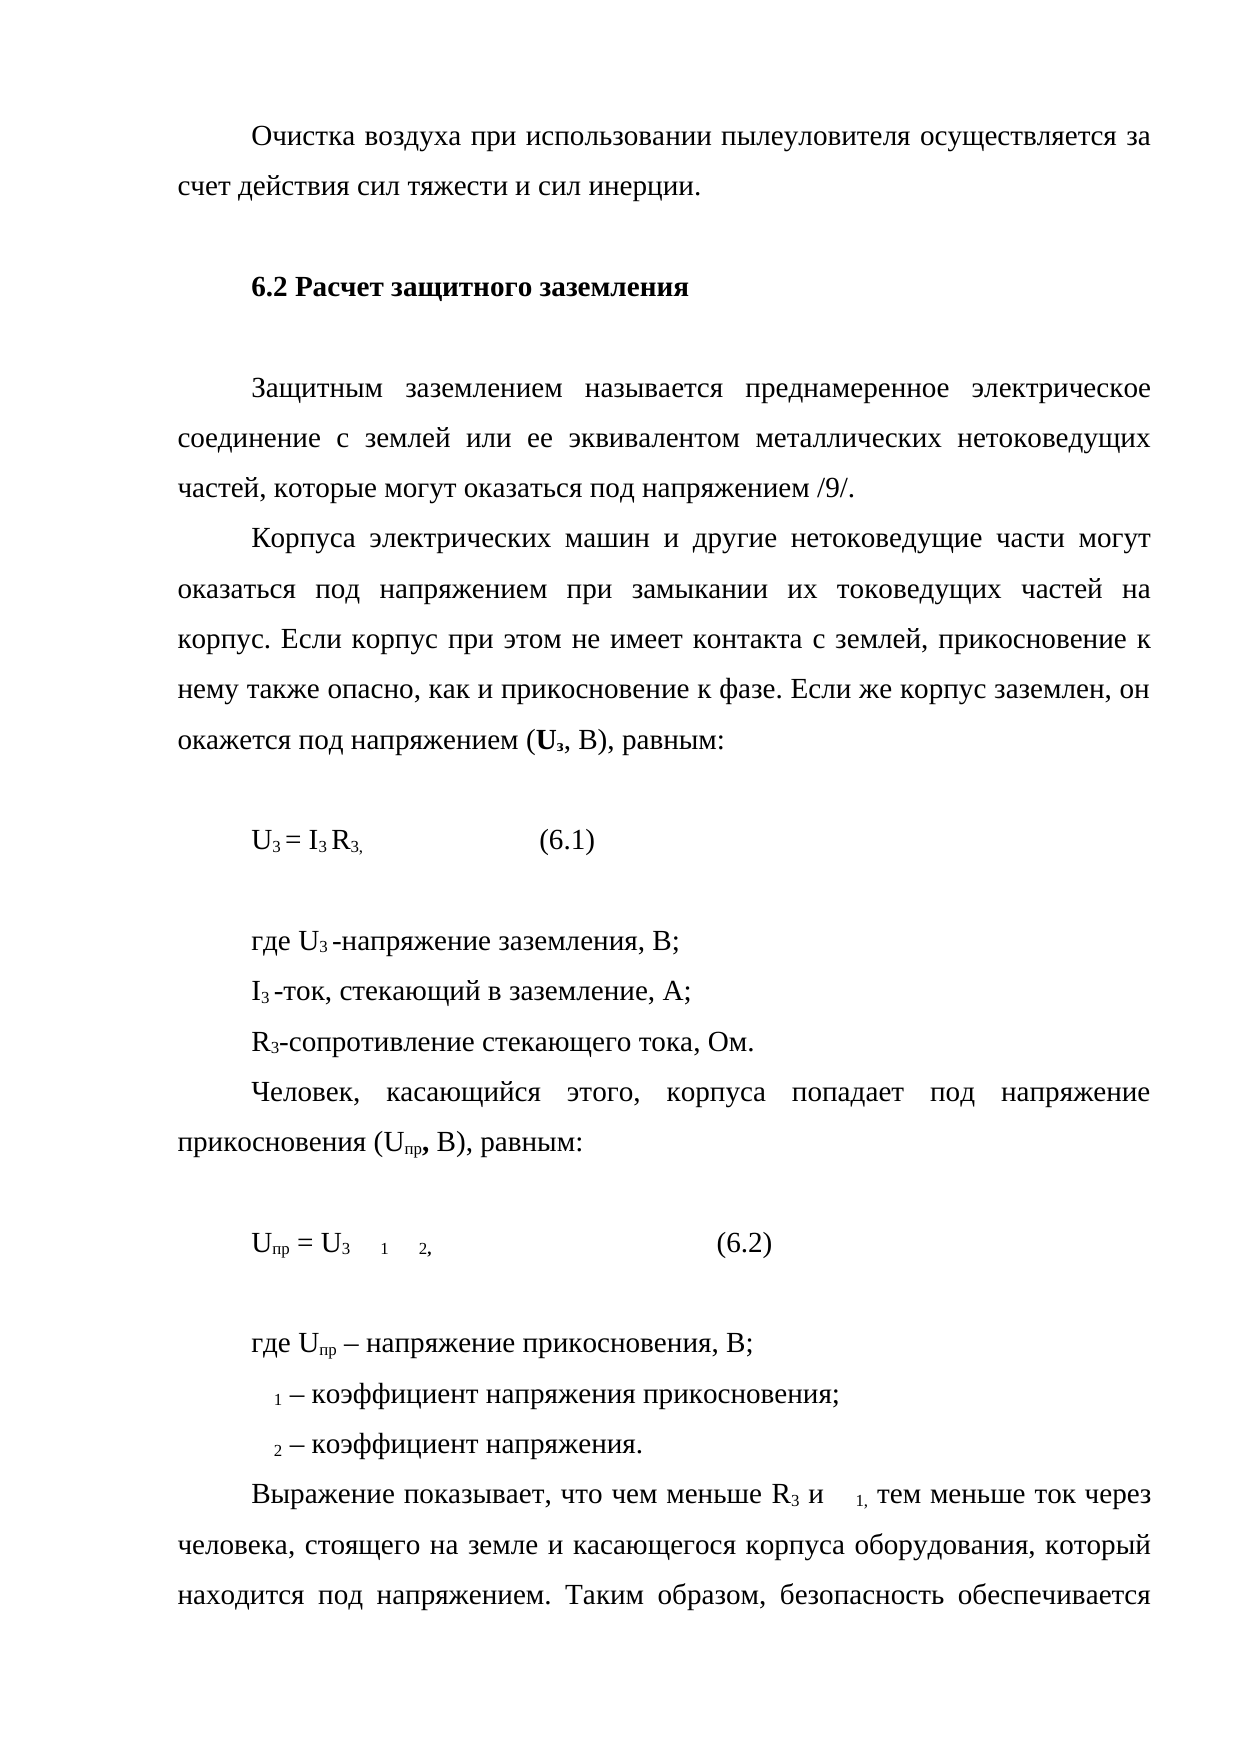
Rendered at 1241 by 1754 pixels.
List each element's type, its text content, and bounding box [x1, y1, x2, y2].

text 6.2 Расчет защитного заземления [177, 269, 1152, 303]
text где Uпр – напряжение прикосновения, В; [177, 1326, 1152, 1359]
text Корпуса электрических машин и другие нетоковедущие части могут оказаться под напряжением при замыкании их токоведущих частей на корпус. Если корпус при этом не имеет контакта с землей, прикосновение к нему также опасно, как и прикосновение к фазе. Если же корпус заземлен, он окажется под напряжением (Uз, В), равным: [177, 521, 1152, 755]
text где U3 -напряжение заземления, В; [177, 923, 1152, 957]
text Очистка воздуха при использовании пылеуловителя осуществляется за счет действия сил тяжести и сил инерции. [177, 118, 1152, 202]
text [177, 1477, 1152, 1611]
text Защитным заземлением называется преднамеренное электрическое соединение с землей или ее эквивалентом металлических нетоковедущих частей, которые могут оказаться под напряжением /9/. [177, 370, 1152, 504]
text 2 – коэффициент напряжения. [177, 1426, 1152, 1460]
text I3 -ток, стекающий в заземление, А; [177, 973, 1152, 1007]
text Uпр = U3 1 2, (6.2) [177, 1225, 1152, 1258]
text Человек, касающийся этого, корпуса попадает под напряжение прикосновения (Uпр, В), равным: [177, 1074, 1152, 1158]
text R3-сопротивление стекающего тока, Ом. [177, 1024, 1152, 1057]
text U3 = I3 R3, (6.1) [177, 822, 1152, 856]
text 1 – коэффициент напряжения прикосновения; [177, 1376, 1152, 1409]
